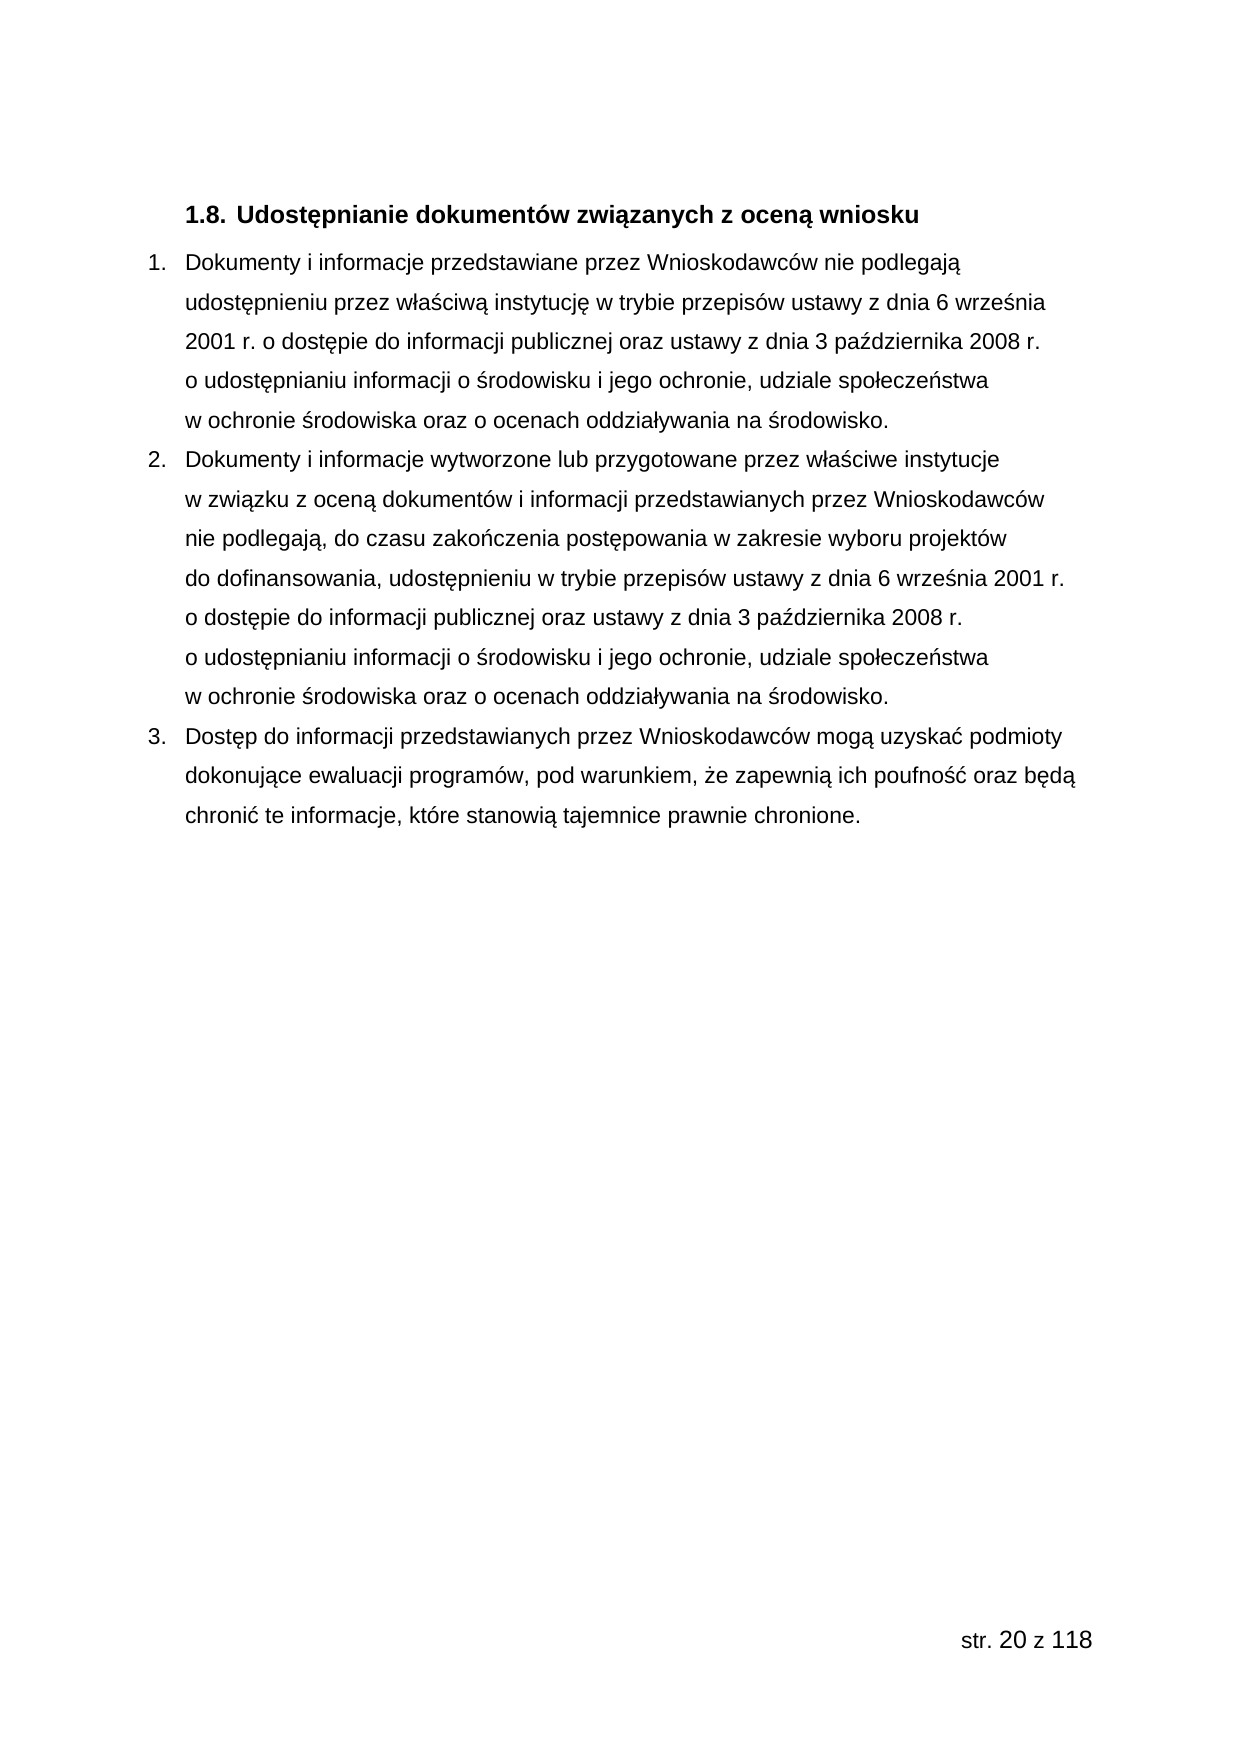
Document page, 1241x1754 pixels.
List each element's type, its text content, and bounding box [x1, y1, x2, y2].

list Dokumenty i informacje przedstawiane przez Wnioskodawców nie podlegają udostępnieniu przez właściwą instytucję w trybie przepisów ustawy z dnia 6 września 2001 r. o dostępie do informacji publicznej oraz ustawy z dnia 3 października 2008 r. o udostępnianiu informacji o środowisku i jego ochronie, udziale społeczeństwa w ochronie środowiska oraz o ocenach oddziaływania na środowisko. [148, 249, 1093, 433]
list Dokumenty i informacje wytworzone lub przygotowane przez właściwe instytucje w związku z oceną dokumentów i informacji przedstawianych przez Wnioskodawców nie podlegają, do czasu zakończenia postępowania w zakresie wyboru projektów do dofinansowania, udostępnieniu w trybie przepisów ustawy z dnia 6 września 2001 r. o dostępie do informacji publicznej oraz ustawy z dnia 3 października 2008 r. o udostępnianiu informacji o środowisku i jego ochronie, udziale społeczeństwa w ochronie środowiska oraz o ocenach oddziaływania na środowisko. [148, 446, 1093, 709]
text Udostępnianie dokumentów związanych z oceną wniosku [185, 199, 1093, 228]
list Dostęp do informacji przedstawianych przez Wnioskodawców mogą uzyskać podmioty dokonujące ewaluacji programów, pod warunkiem, że zapewnią ich poufność oraz będą chronić te informacje, które stanowią tajemnice prawnie chronione. [148, 723, 1093, 828]
